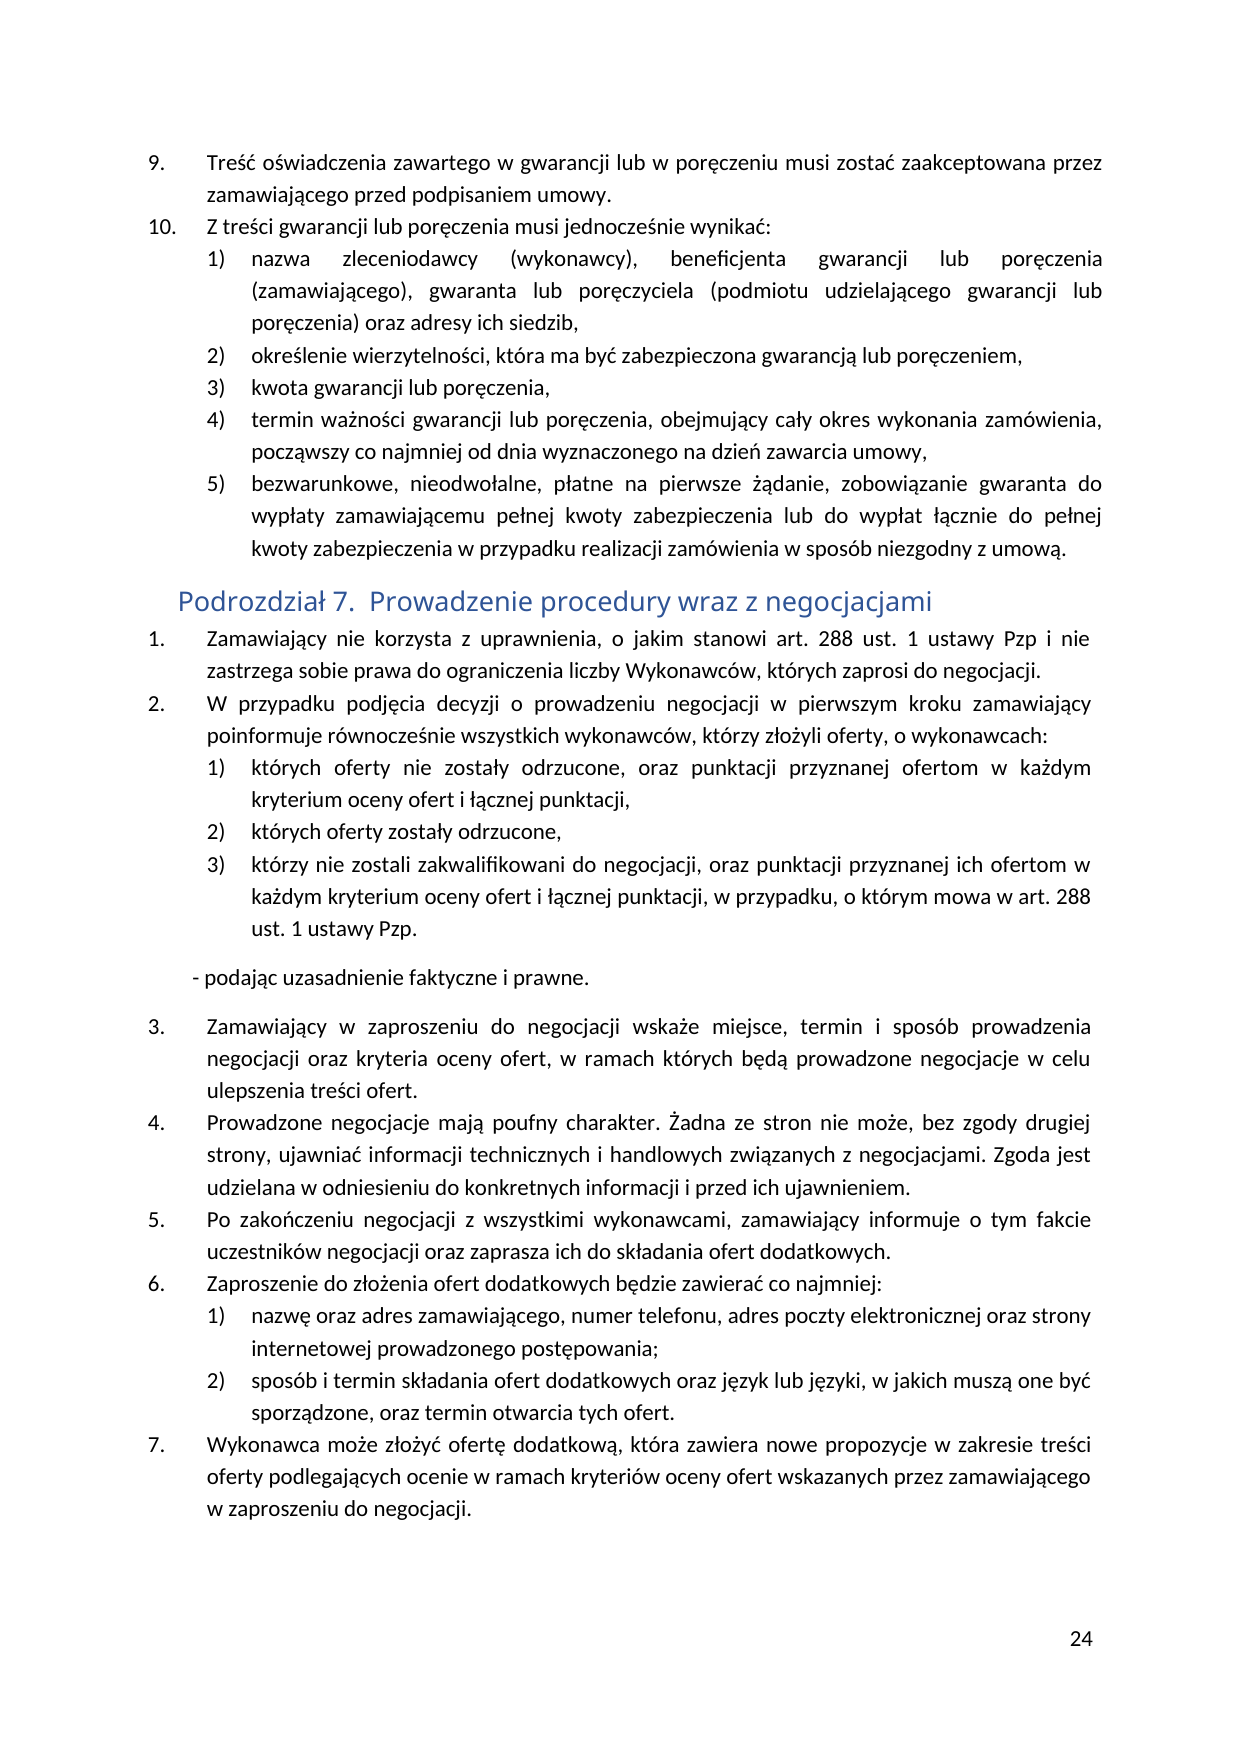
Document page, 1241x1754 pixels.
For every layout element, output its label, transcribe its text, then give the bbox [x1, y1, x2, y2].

list Treść oświadczenia zawartego w gwarancji lub w poręczeniu musi zostać zaakceptowana przez zamawiającego przed podpisaniem umowy. [148, 148, 1104, 208]
list W przypadku podjęcia decyzji o prowadzeniu negocjacji w pierwszym kroku zamawiający poinformuje równocześnie wszystkich wykonawców, którzy złożyli oferty, o wykonawcach: [148, 689, 1093, 749]
list Zamawiający nie korzysta z uprawnienia, o jakim stanowi art. 288 ust. 1 ustawy Pzp i nie zastrzega sobie prawa do ograniczenia liczby Wykonawców, których zaprosi do negocjacji. [148, 624, 1093, 684]
list nazwę oraz adres zamawiającego, numer telefonu, adres poczty elektronicznej oraz strony internetowej prowadzonego postępowania; [207, 1301, 1093, 1362]
list których oferty zostały odrzucone, [207, 817, 1093, 846]
list termin ważności gwarancji lub poręczenia, obejmujący cały okres wykonania zamówienia, począwszy co najmniej od dnia wyznaczonego na dzień zawarcia umowy, [207, 405, 1104, 465]
text - podając uzasadnienie faktyczne i prawne. [192, 963, 1093, 991]
list określenie wierzytelności, która ma być zabezpieczona gwarancją lub poręczeniem, [207, 341, 1104, 369]
list którzy nie zostali zakwalifikowani do negocjacji, oraz punktacji przyznanej ich ofertom w każdym kryterium oceny ofert i łącznej punktacji, w przypadku, o którym mowa w art. 288 ust. 1 ustawy Pzp. [207, 850, 1093, 942]
list Prowadzone negocjacje mają poufny charakter. Żadna ze stron nie może, bez zgody drugiej strony, ujawniać informacji technicznych i handlowych związanych z negocjacjami. Zgoda jest udzielana w odniesieniu do konkretnych informacji i przed ich ujawnieniem. [148, 1108, 1093, 1201]
subtitle Prowadzenie procedury wraz z negocjacjami [177, 583, 1093, 619]
list których oferty nie zostały odrzucone, oraz punktacji przyznanej ofertom w każdym kryterium oceny ofert i łącznej punktacji, [207, 753, 1093, 813]
list kwota gwarancji lub poręczenia, [207, 373, 1104, 401]
list Z treści gwarancji lub poręczenia musi jednocześnie wynikać: [148, 212, 1104, 240]
list Zamawiający w zaproszeniu do negocjacji wskaże miejsce, termin i sposób prowadzenia negocjacji oraz kryteria oceny ofert, w ramach których będą prowadzone negocjacje w celu ulepszenia treści ofert. [148, 1012, 1093, 1104]
list Zaproszenie do złożenia ofert dodatkowych będzie zawierać co najmniej: [148, 1269, 1093, 1297]
list bezwarunkowe, nieodwołalne, płatne na pierwsze żądanie, zobowiązanie gwaranta do wypłaty zamawiającemu pełnej kwoty zabezpieczenia lub do wypłat łącznie do pełnej kwoty zabezpieczenia w przypadku realizacji zamówienia w sposób niezgodny z umową. [207, 469, 1104, 562]
list nazwa zleceniodawcy (wykonawcy), beneficjenta gwarancji lub poręczenia (zamawiającego), gwaranta lub poręczyciela (podmiotu udzielającego gwarancji lub poręczenia) oraz adresy ich siedzib, [207, 244, 1104, 337]
list Wykonawca może złożyć ofertę dodatkową, która zawiera nowe propozycje w zakresie treści oferty podlegających ocenie w ramach kryteriów oceny ofert wskazanych przez zamawiającego w zaproszeniu do negocjacji. [148, 1430, 1093, 1523]
list Po zakończeniu negocjacji z wszystkimi wykonawcami, zamawiający informuje o tym fakcie uczestników negocjacji oraz zaprasza ich do składania ofert dodatkowych. [148, 1205, 1093, 1265]
list sposób i termin składania ofert dodatkowych oraz język lub języki, w jakich muszą one być sporządzone, oraz termin otwarcia tych ofert. [207, 1366, 1093, 1426]
